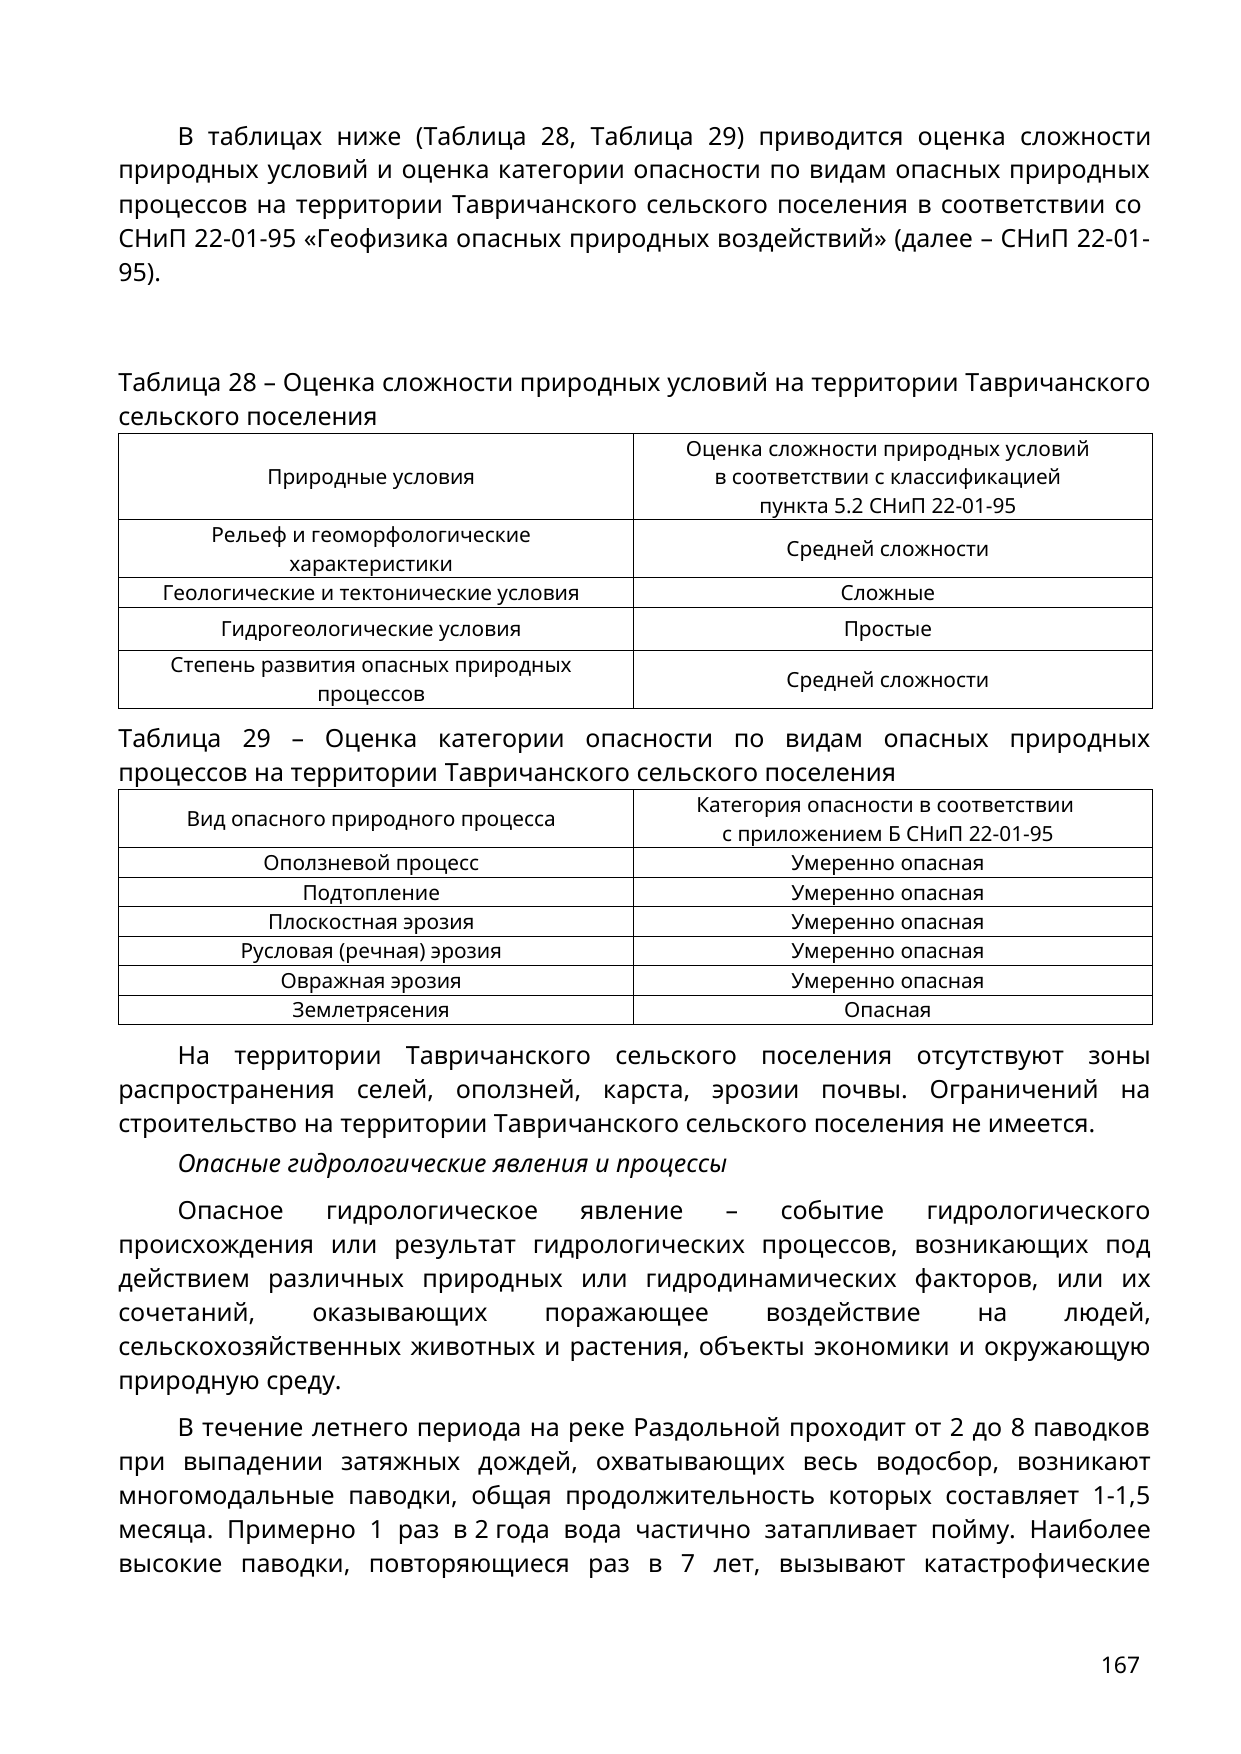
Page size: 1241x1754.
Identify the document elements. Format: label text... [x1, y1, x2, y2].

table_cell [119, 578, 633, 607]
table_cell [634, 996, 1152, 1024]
text Таблица 29 – Оценка категории опасности по видам опасных природных процессов на территории Тавричанского сельского поселения [118, 721, 1152, 789]
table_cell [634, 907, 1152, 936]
text Опасные гидрологические явления и процессы [118, 1146, 1152, 1180]
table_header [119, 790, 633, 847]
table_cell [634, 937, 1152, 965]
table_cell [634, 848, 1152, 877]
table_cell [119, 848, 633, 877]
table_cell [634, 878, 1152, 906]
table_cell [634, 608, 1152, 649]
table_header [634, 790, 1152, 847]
text На территории Тавричанского сельского поселения отсутствуют зоны распространения селей, оползней, карста, эрозии почвы. Ограничений на строительство на территории Тавричанского сельского поселения не имеется. [118, 1037, 1152, 1140]
text Таблица 28 – Оценка сложности природных условий на территории Тавричанского сельского поселения [118, 365, 1152, 433]
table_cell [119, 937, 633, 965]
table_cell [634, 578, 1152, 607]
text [118, 1409, 1152, 1580]
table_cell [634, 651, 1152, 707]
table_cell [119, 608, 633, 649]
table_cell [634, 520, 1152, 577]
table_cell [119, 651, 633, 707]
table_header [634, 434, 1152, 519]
text В таблицах ниже (Таблица 28, Таблица 29) приводится оценка сложности природных условий и оценка категории опасности по видам опасных природных процессов на территории Тавричанского сельского поселения в соответствии со СНиП 22-01-95 «Геофизика опасных природных воздействий» (далее – СНиП 22-01-95). [118, 118, 1152, 288]
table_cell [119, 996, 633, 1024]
text Опасное гидрологическое явление – событие гидрологического происхождения или результат гидрологических процессов, возникающих под действием различных природных или гидродинамических факторов, или их сочетаний, оказывающих поражающее воздействие на людей, сельскохозяйственных животных и растения, объекты экономики и окружающую природную среду. [118, 1192, 1152, 1397]
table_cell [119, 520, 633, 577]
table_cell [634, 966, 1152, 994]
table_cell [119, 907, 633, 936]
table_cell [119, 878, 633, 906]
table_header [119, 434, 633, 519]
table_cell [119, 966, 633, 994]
